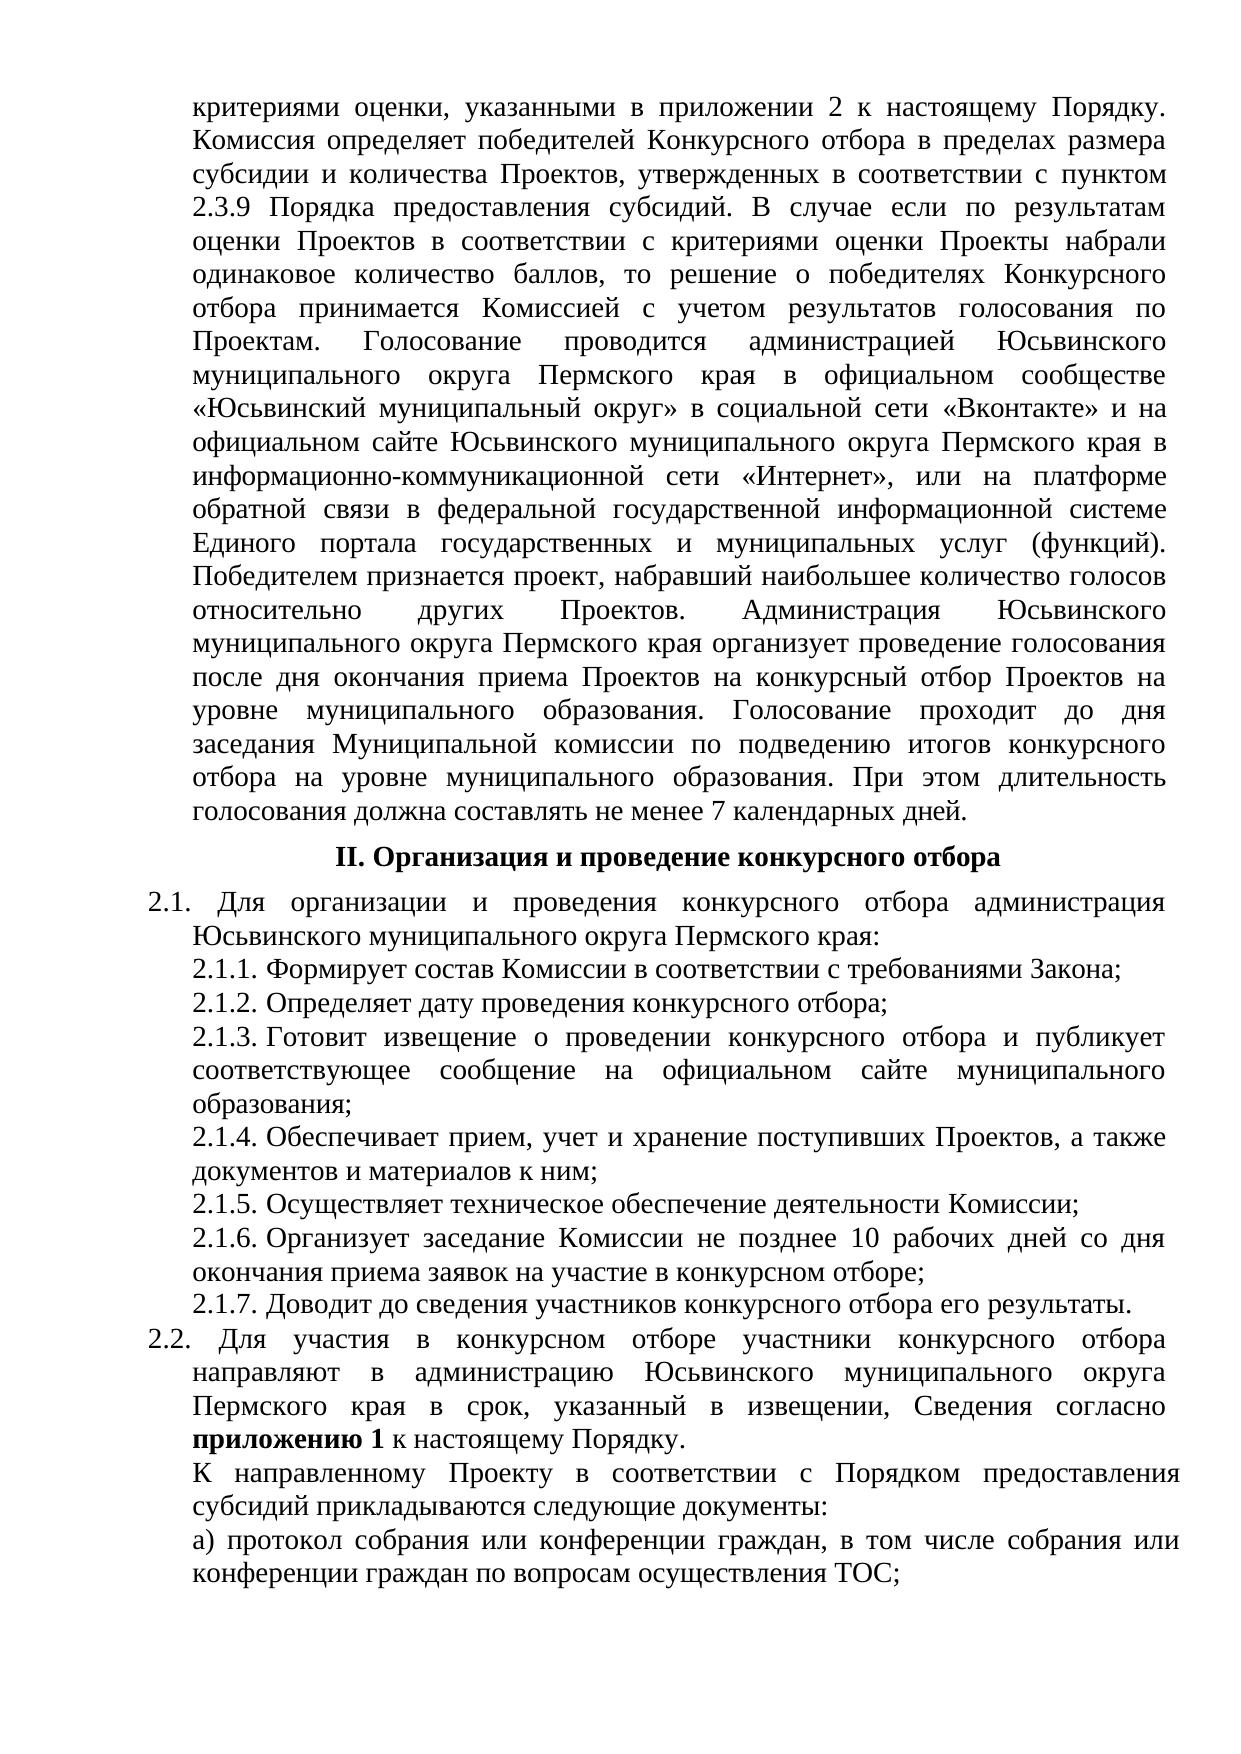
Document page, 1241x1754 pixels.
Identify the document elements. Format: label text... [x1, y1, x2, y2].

list Определяет дату проведения конкурсного отбора; [192, 985, 1181, 1019]
list Формирует состав Комиссии в соответствии с требованиями Закона; [192, 952, 1181, 985]
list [148, 89, 1167, 827]
list Готовит извещение о проведении конкурсного отбора и публикует соответствующее сообщение на официальном сайте муниципального образования; [192, 1019, 1166, 1119]
text К направленному Проекту в соответствии с Порядком предоставления субсидий прикладываются следующие документы: [192, 1455, 1181, 1522]
list Доводит до сведения участников конкурсного отбора его результаты. [192, 1287, 1181, 1321]
list Обеспечивает прием, учет и хранение поступивших Проектов, а также документов и материалов к ним; [192, 1119, 1167, 1187]
list Организация и проведение конкурсного отбора [155, 839, 1181, 873]
list Организует заседание Комиссии не позднее 10 рабочих дней со дня окончания приема заявок на участие в конкурсном отборе; [192, 1220, 1166, 1287]
list Для участия в конкурсном отборе участники конкурсного отбора направляют в администрацию Юсьвинского муниципального округа Пермского края в срок, указанный в извещении, Сведения согласно приложению 1 к настоящему Порядку. [148, 1321, 1167, 1455]
text а) протокол собрания или конференции граждан, в том числе собрания или конференции граждан по вопросам осуществления ТОС; [192, 1522, 1181, 1589]
list Осуществляет техническое обеспечение деятельности Комиссии; [192, 1187, 1181, 1220]
list Для организации и проведения конкурсного отбора администрация Юсьвинского муниципального округа Пермского края: [148, 884, 1166, 952]
